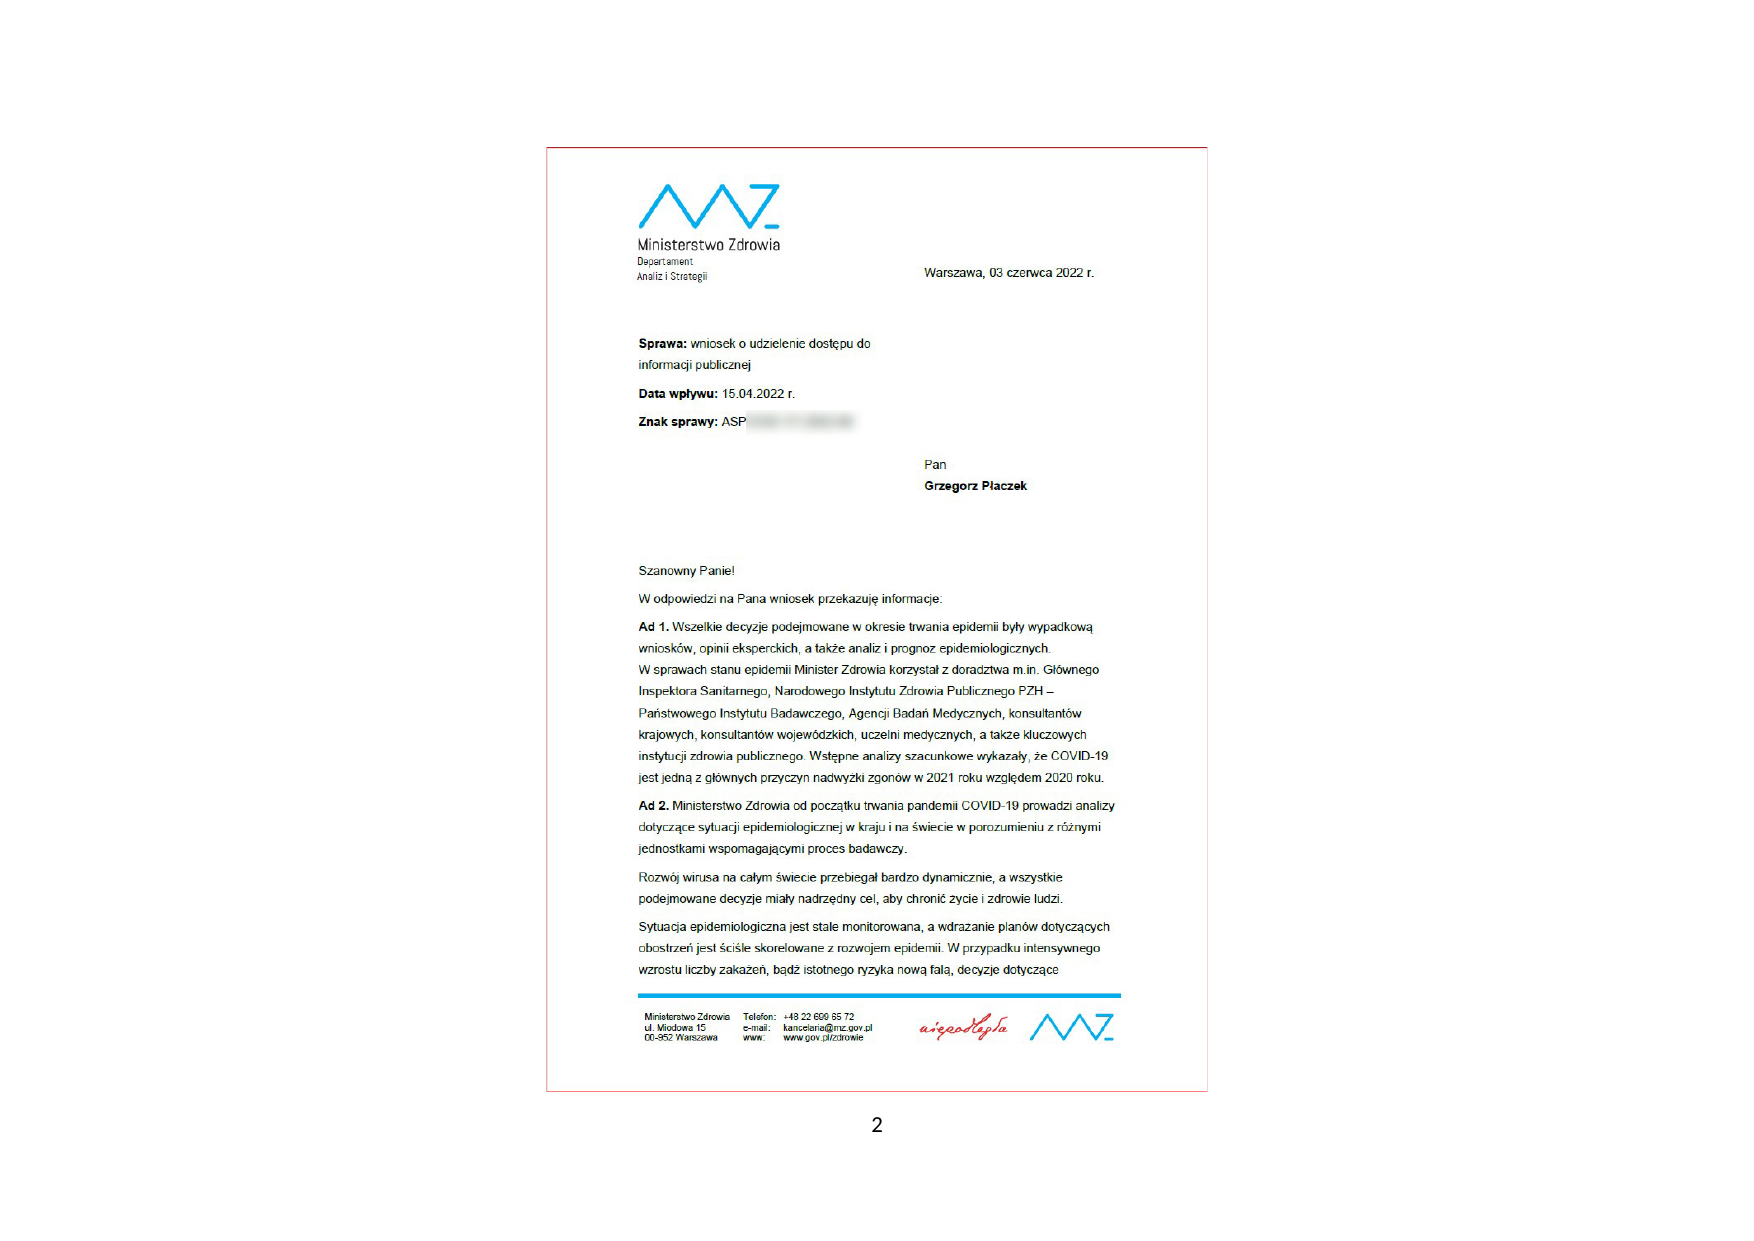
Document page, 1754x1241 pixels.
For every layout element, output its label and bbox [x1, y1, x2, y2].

picture [546, 147, 1208, 1092]
